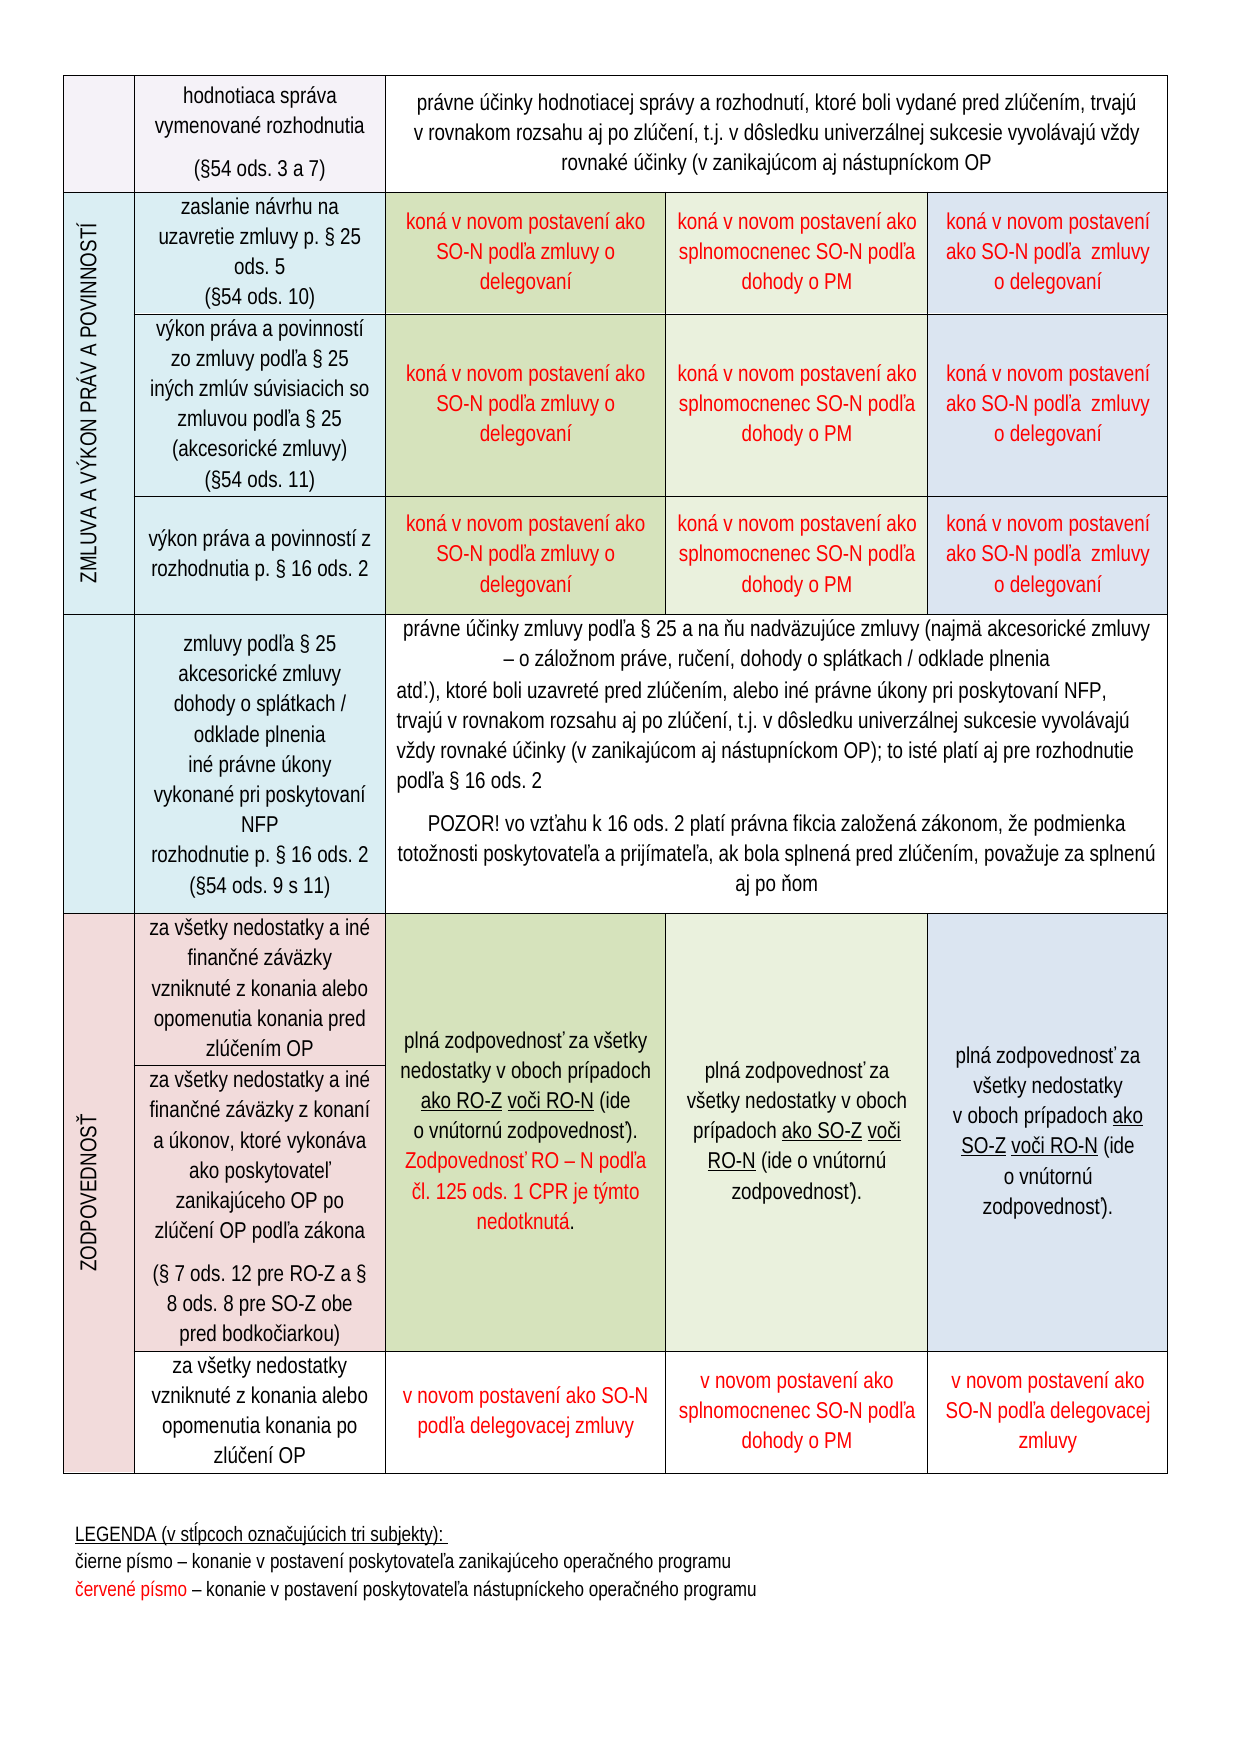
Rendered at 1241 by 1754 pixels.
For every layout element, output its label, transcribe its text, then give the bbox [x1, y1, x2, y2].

table_cell plná zodpovednosť za všetky nedostatky v oboch prípadoch ako SO-Z voči RO-N (ide o vnútornú zodpovednosť). [928, 914, 1167, 1351]
table_cell v novom postavení ako SO-N podľa delegovacej zmluvy [928, 1352, 1167, 1472]
table_cell zmluvy podľa § 25 akcesorické zmluvy dohody o splátkach / odklade plnenia iné právne úkony vykonané pri poskytovaní NFP rozhodnutie p. § 16 ods. 2 (§54 ods. 9 s 11) [135, 615, 385, 913]
table_cell plná zodpovednosť za všetky nedostatky v oboch prípadoch ako RO-Z voči RO-N (ide o vnútornú zodpovednosť). Zodpovednosť RO – N podľa čl. 125 ods. 1 CPR je týmto nedotknutá. [386, 914, 665, 1351]
table_cell v novom postavení ako SO-N podľa delegovacej zmluvy [386, 1352, 665, 1472]
table_cell za všetky nedostatky vzniknuté z konania alebo opomenutia konania po zlúčení OP [135, 1352, 385, 1472]
table_cell za všetky nedostatky a iné finančné záväzky vzniknuté z konania alebo opomenutia konania pred zlúčením OP [135, 914, 385, 1065]
table_cell plná zodpovednosť za všetky nedostatky v oboch prípadoch ako SO-Z voči RO-N (ide o vnútornú zodpovednosť). [666, 914, 927, 1351]
table_cell [64, 615, 134, 913]
text čierne písmo – konanie v postavení poskytovateľa zanikajúceho operačného programu [75, 1549, 1165, 1573]
table_cell koná v novom postavení ako SO-N podľa zmluvy o delegovaní [928, 497, 1167, 614]
table_cell koná v novom postavení ako SO-N podľa zmluvy o delegovaní [928, 315, 1167, 496]
text LEGENDA (v stĺpcoch označujúcich tri subjekty): [75, 1522, 1165, 1546]
table_cell právne účinky zmluvy podľa § 25 a na ňu nadväzujúce zmluvy (najmä akcesorické zmluvy – o záložnom práve, ručení, dohody o splátkach / odklade plnenia atď.), ktoré boli uzavreté pred zlúčením, alebo iné právne úkony pri poskytovaní NFP, trvajú v rovnakom rozsahu aj po zlúčení, t.j. v dôsledku univerzálnej sukcesie vyvolávajú vždy rovnaké účinky (v zanikajúcom aj nástupníckom OP); to isté platí aj pre rozhodnutie podľa § 16 ods. 2 POZOR! vo vzťahu k 16 ods. 2 platí právna fikcia založená zákonom, že podmienka totožnosti poskytovateľa a prijímateľa, ak bola splnená pred zlúčením, považuje za splnenú aj po ňom [386, 615, 1167, 913]
table_cell výkon práva a povinností zo zmluvy podľa § 25 iných zmlúv súvisiacich so zmluvou podľa § 25 (akcesorické zmluvy) (§54 ods. 11) [135, 315, 385, 496]
table_cell koná v novom postavení ako splnomocnenec SO-N podľa dohody o PM [666, 315, 927, 496]
table_cell právne účinky hodnotiacej správy a rozhodnutí, ktoré boli vydané pred zlúčením, trvajú v rovnakom rozsahu aj po zlúčení, t.j. v dôsledku univerzálnej sukcesie vyvolávajú vždy rovnaké účinky (v zanikajúcom aj nástupníckom OP [386, 76, 1167, 192]
table_cell koná v novom postavení ako SO-N podľa zmluvy o delegovaní [386, 315, 665, 496]
table_cell koná v novom postavení ako SO-N podľa zmluvy o delegovaní [386, 497, 665, 614]
table_cell hodnotiaca správa vymenované rozhodnutia (§54 ods. 3 a 7) [135, 76, 385, 192]
table_cell koná v novom postavení ako splnomocnenec SO-N podľa dohody o PM [666, 193, 927, 313]
table_cell zaslanie návrhu na uzavretie zmluvy p. § 25 ods. 5 (§54 ods. 10) [135, 193, 385, 313]
table_cell koná v novom postavení ako SO-N podľa zmluvy o delegovaní [928, 193, 1167, 313]
table_cell ZMLUVA A VÝKON PRÁV A POVINNOSTÍ [64, 193, 134, 614]
text červené písmo – konanie v postavení poskytovateľa nástupníckeho operačného programu [75, 1577, 1165, 1601]
table_cell koná v novom postavení ako splnomocnenec SO-N podľa dohody o PM [666, 497, 927, 614]
table_cell koná v novom postavení ako SO-N podľa zmluvy o delegovaní [386, 193, 665, 313]
table_cell ZODPOVEDNOSŤ [64, 914, 134, 1472]
table_cell výkon práva a povinností z rozhodnutia p. § 16 ods. 2 [135, 497, 385, 614]
table_cell za všetky nedostatky a iné finančné záväzky z konaní a úkonov, ktoré vykonáva ako poskytovateľ zanikajúceho OP po zlúčení OP podľa zákona (§ 7 ods. 12 pre RO-Z a § 8 ods. 8 pre SO-Z obe pred bodkočiarkou) [135, 1066, 385, 1351]
table_cell v novom postavení ako splnomocnenec SO-N podľa dohody o PM [666, 1352, 927, 1472]
